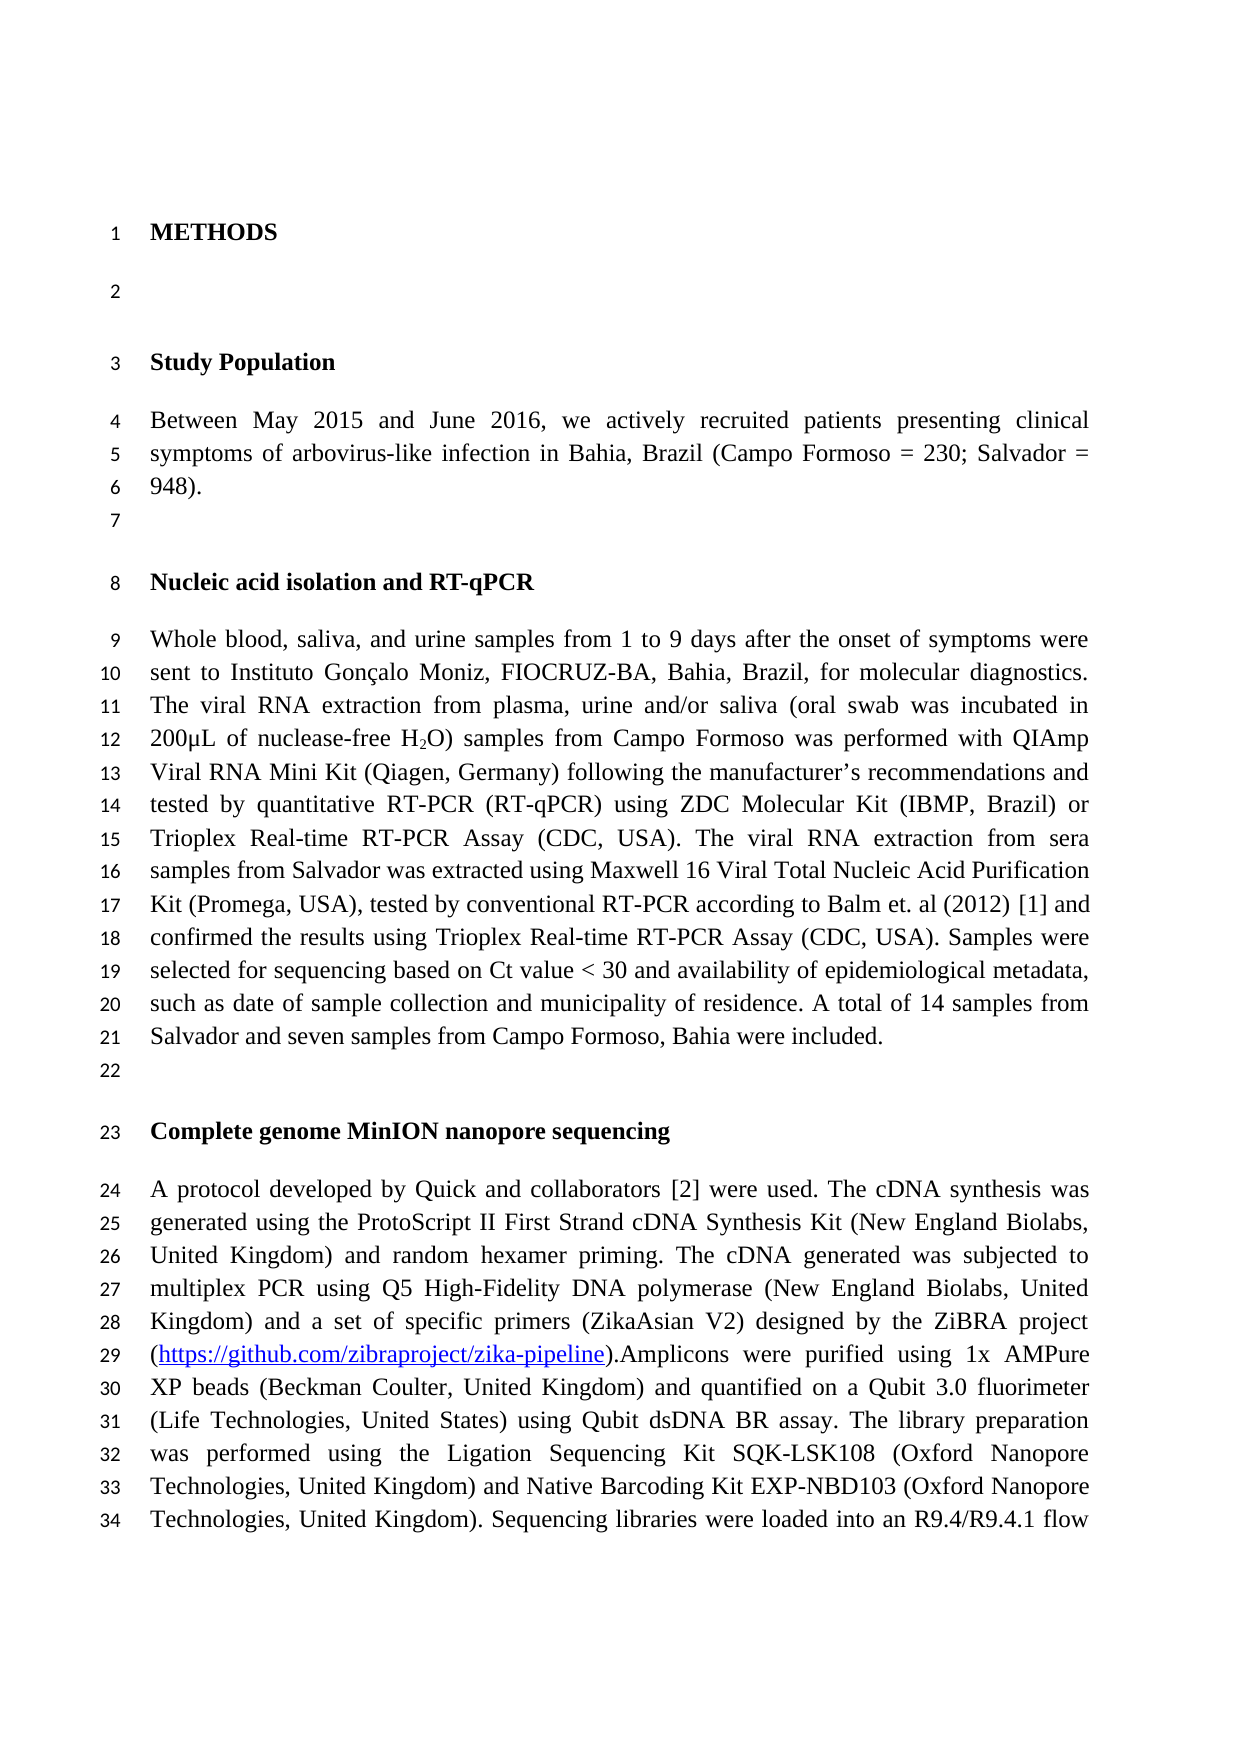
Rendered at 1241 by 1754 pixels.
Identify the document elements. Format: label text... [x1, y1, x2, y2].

subtitle Study Population [150, 347, 1090, 376]
text Between May 2015 and June 2016, we actively recruited patients presenting clinical symptoms of arbovirus-like infection in Bahia, Brazil (Campo Formoso = 230; Salvador = 948). [150, 405, 1090, 500]
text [150, 1174, 1090, 1533]
subtitle METHODS [150, 217, 1090, 246]
text Whole blood, saliva, and urine samples from 1 to 9 days after the onset of symptoms were sent to Instituto Gonçalo Moniz, FIOCRUZ-BA, Bahia, Brazil, for molecular diagnostics. The viral RNA extraction from plasma, urine and/or saliva (oral swab was incubated in 200μL of nuclease-free H2O) samples from Campo Formoso was performed with QIAmp Viral RNA Mini Kit (Qiagen, Germany) following the manufacturer’s recommendations and tested by quantitative RT-PCR (RT-qPCR) using ZDC Molecular Kit (IBMP, Brazil) or Trioplex Real-time RT-PCR Assay (CDC, USA). The viral RNA extraction from sera samples from Salvador was extracted using Maxwell 16 Viral Total Nucleic Acid Purification Kit (Promega, USA), tested by conventional RT-PCR according to Balm et. al (2012) [1] and confirmed the results using Trioplex Real-time RT-PCR Assay (CDC, USA). Samples were selected for sequencing based on Ct value < 30 and availability of epidemiological metadata, such as date of sample collection and municipality of residence. A total of 14 samples from Salvador and seven samples from Campo Formoso, Bahia were included. [150, 624, 1090, 1049]
subtitle Nucleic acid isolation and RT-qPCR [150, 567, 1090, 595]
subtitle Complete genome MinION nanopore sequencing [150, 1116, 1090, 1145]
